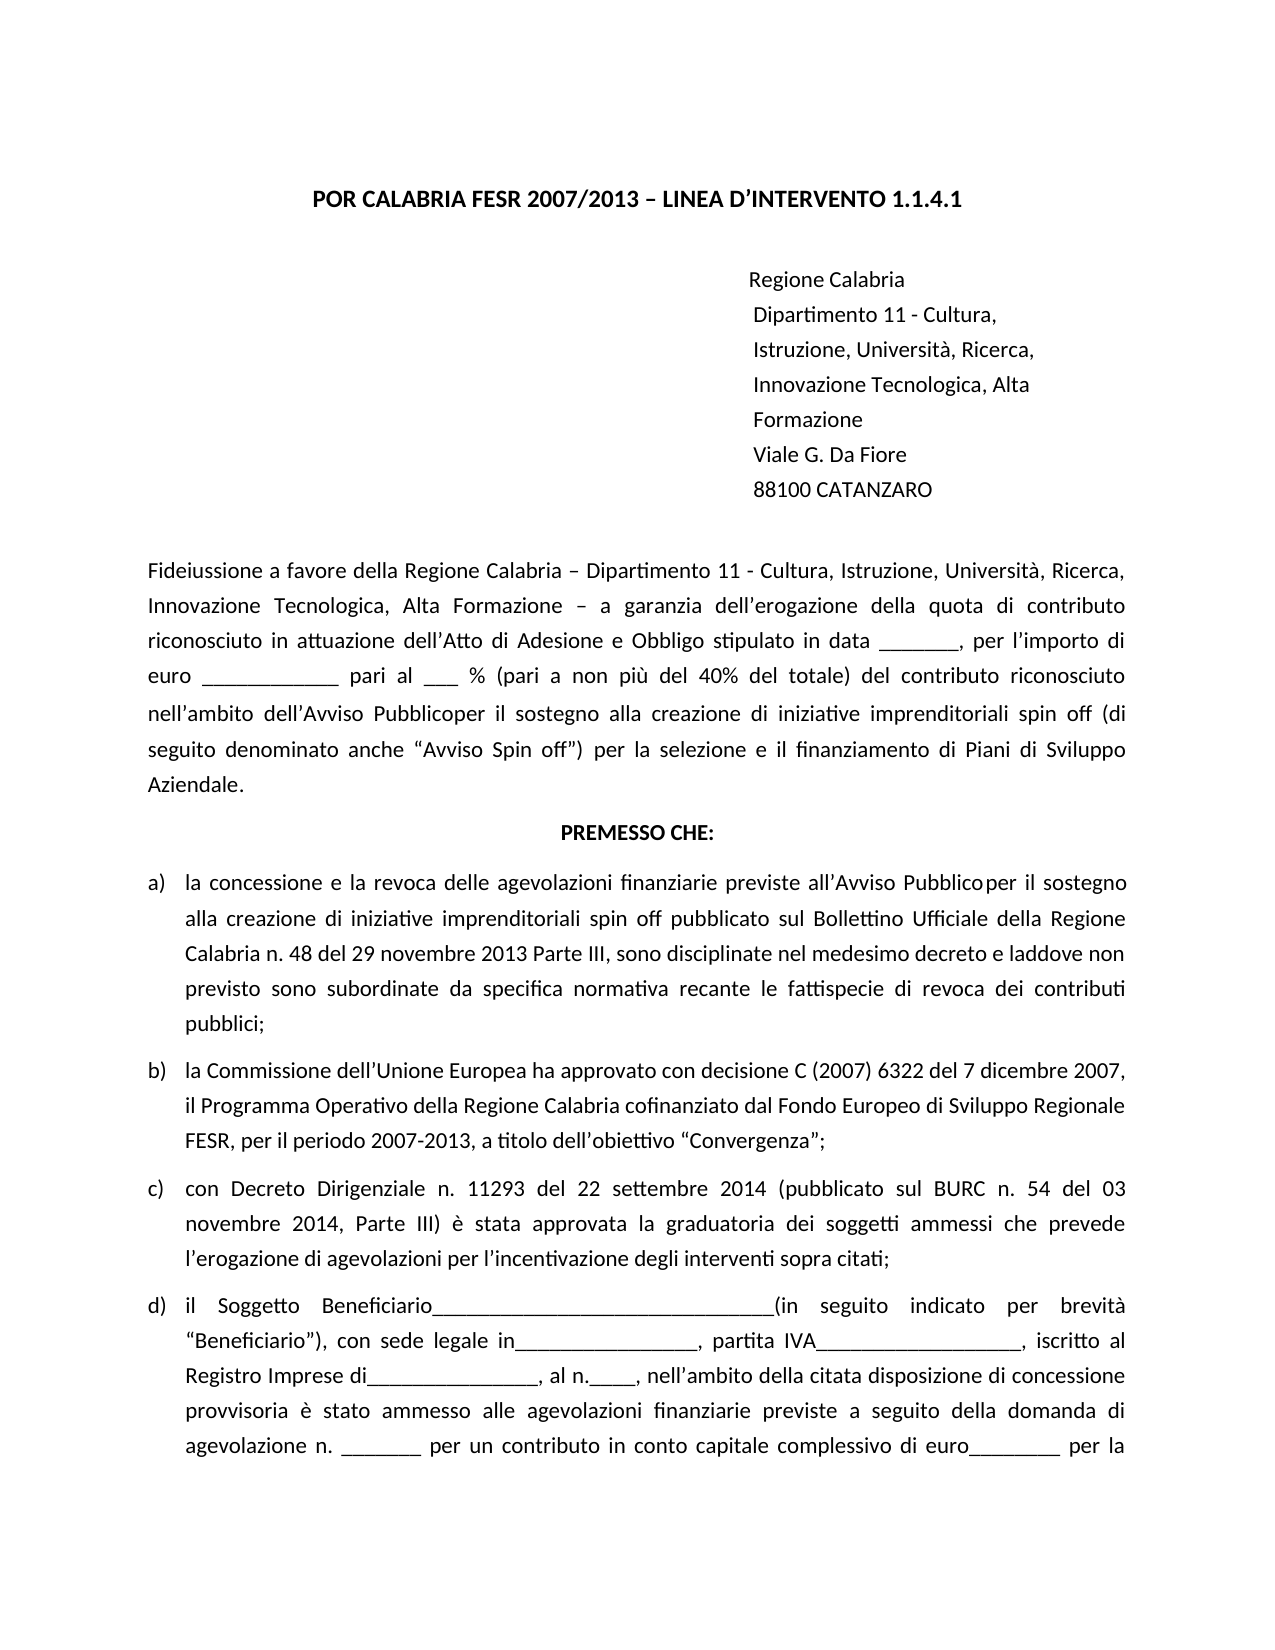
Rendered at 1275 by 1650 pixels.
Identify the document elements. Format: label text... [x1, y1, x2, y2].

text Formazione [148, 406, 1127, 434]
text Dipartimento 11 - Cultura, [148, 301, 1127, 329]
list la concessione e la revoca delle agevolazioni finanziarie previste all’Avviso Pubblico per il sostegno alla creazione di iniziative imprenditoriali spin off pubblicato sul Bollettino Ufficiale della Regione Calabria n. 48 del 29 novembre 2013 Parte III, sono disciplinate nel medesimo decreto e laddove non previsto sono subordinate da specifica normativa recante le fattispecie di revoca dei contributi pubblici; [148, 866, 1127, 1037]
text Regione Calabria [148, 266, 1127, 294]
text Viale G. Da Fiore [148, 441, 1127, 469]
text POR CALABRIA FESR 2007/2013 – LINEA D’INTERVENTO 1.1.4.1 [148, 183, 1127, 214]
text Fideiussione a favore della Regione Calabria – Dipartimento 11 - Cultura, Istruzione, Università, Ricerca, Innovazione Tecnologica, Alta Formazione – a garanzia dell’erogazione della quota di contributo riconosciuto in attuazione dell’Atto di Adesione e Obbligo stipulato in data _______, per l’importo di euro ____________ pari al ___ % (pari a non più del 40% del totale) del contributo riconosciuto nell’ambito dell’Avviso Pubblico per il sostegno alla creazione di iniziative imprenditoriali spin off (di seguito denominato anche “Avviso Spin off”) per la selezione e il finanziamento di Piani di Sviluppo Aziendale. [148, 556, 1127, 798]
list la Commissione dell’Unione Europea ha approvato con decisione C (2007) 6322 del 7 dicembre 2007, il Programma Operativo della Regione Calabria cofinanziato dal Fondo Europeo di Sviluppo Regionale FESR, per il periodo 2007-2013, a titolo dell’obiettivo “Convergenza”; [148, 1056, 1127, 1154]
text Innovazione Tecnologica, Alta [148, 371, 1127, 399]
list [148, 1291, 1127, 1459]
text Istruzione, Università, Ricerca, [148, 336, 1127, 364]
text PREMESSO CHE: [148, 818, 1127, 846]
text 88100 CATANZARO [148, 476, 1127, 504]
list con Decreto Dirigenziale n. 11293 del 22 settembre 2014 (pubblicato sul BURC n. 54 del 03 novembre 2014, Parte III) è stata approvata la graduatoria dei soggetti ammessi che prevede l’erogazione di agevolazioni per l’incentivazione degli interventi sopra citati; [148, 1174, 1127, 1272]
